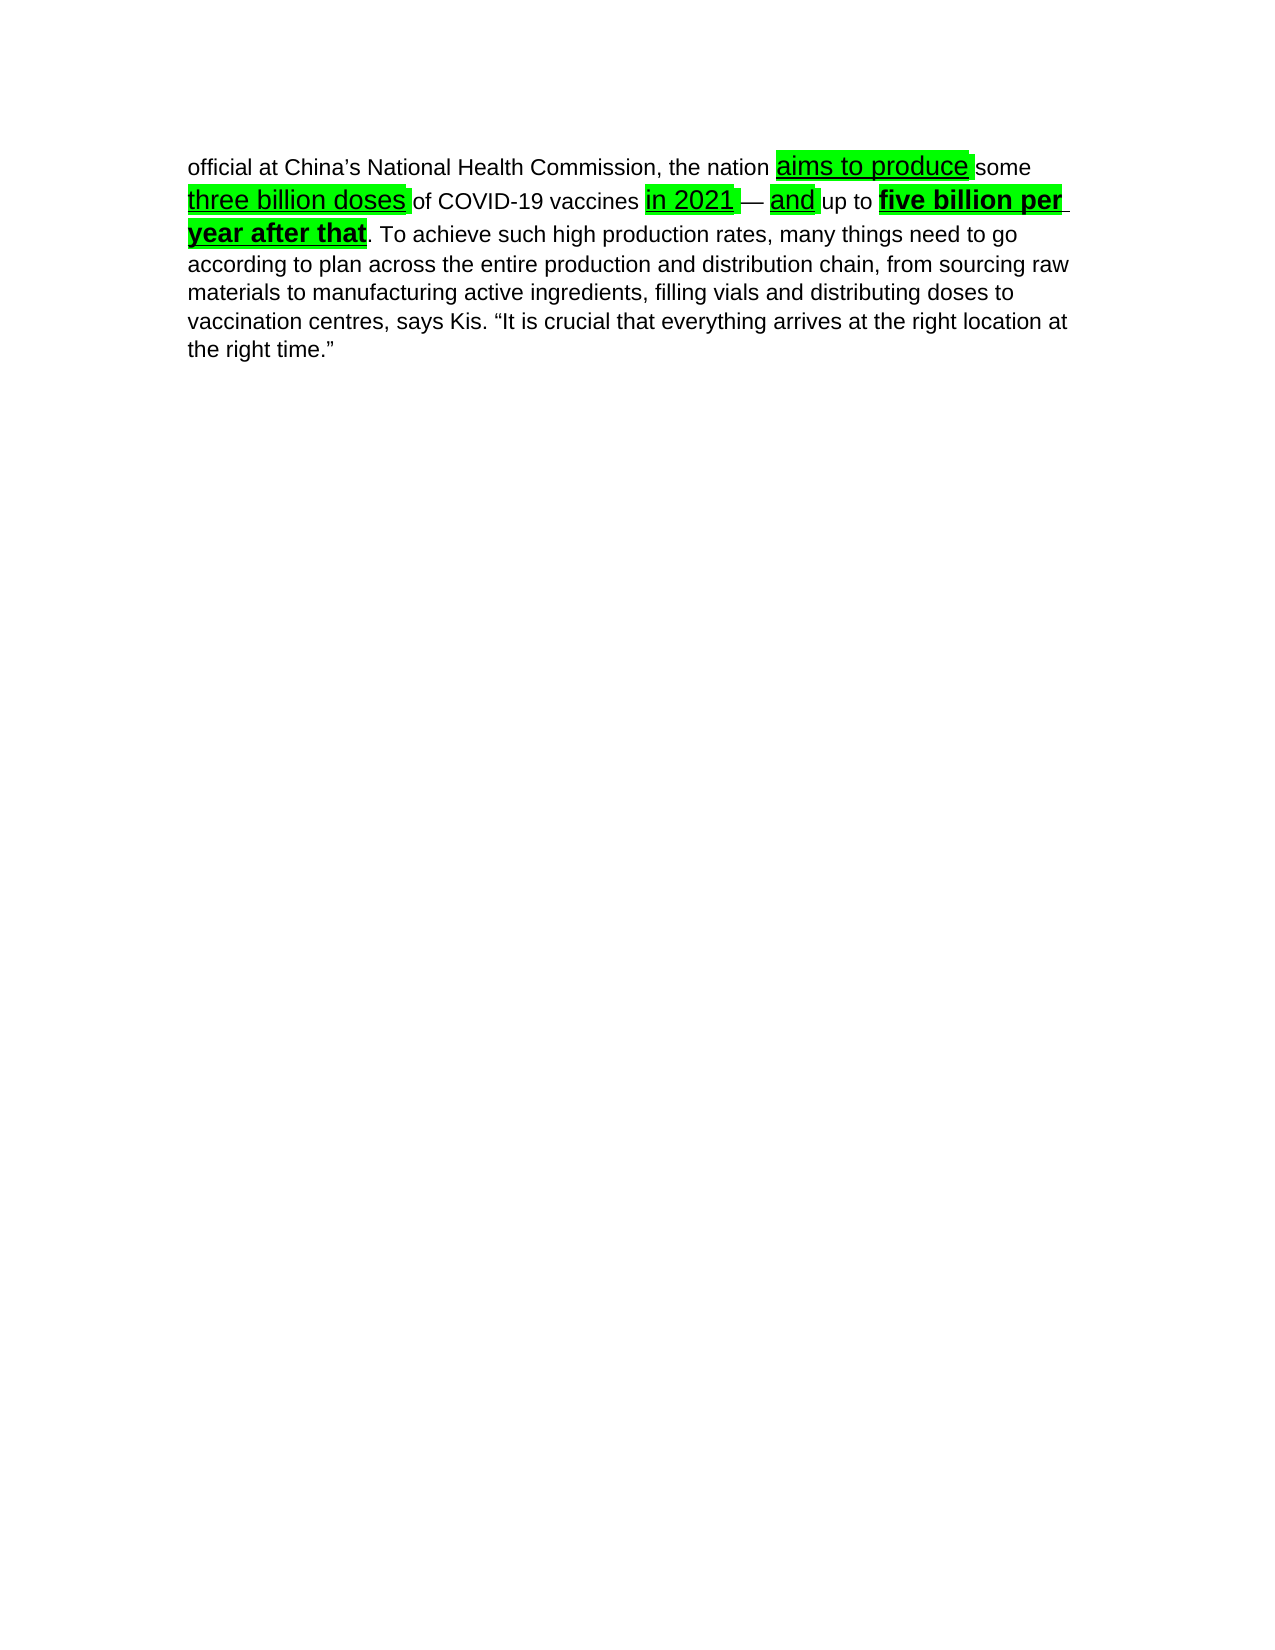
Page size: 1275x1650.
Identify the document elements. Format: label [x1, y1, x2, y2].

text [187, 150, 1087, 362]
